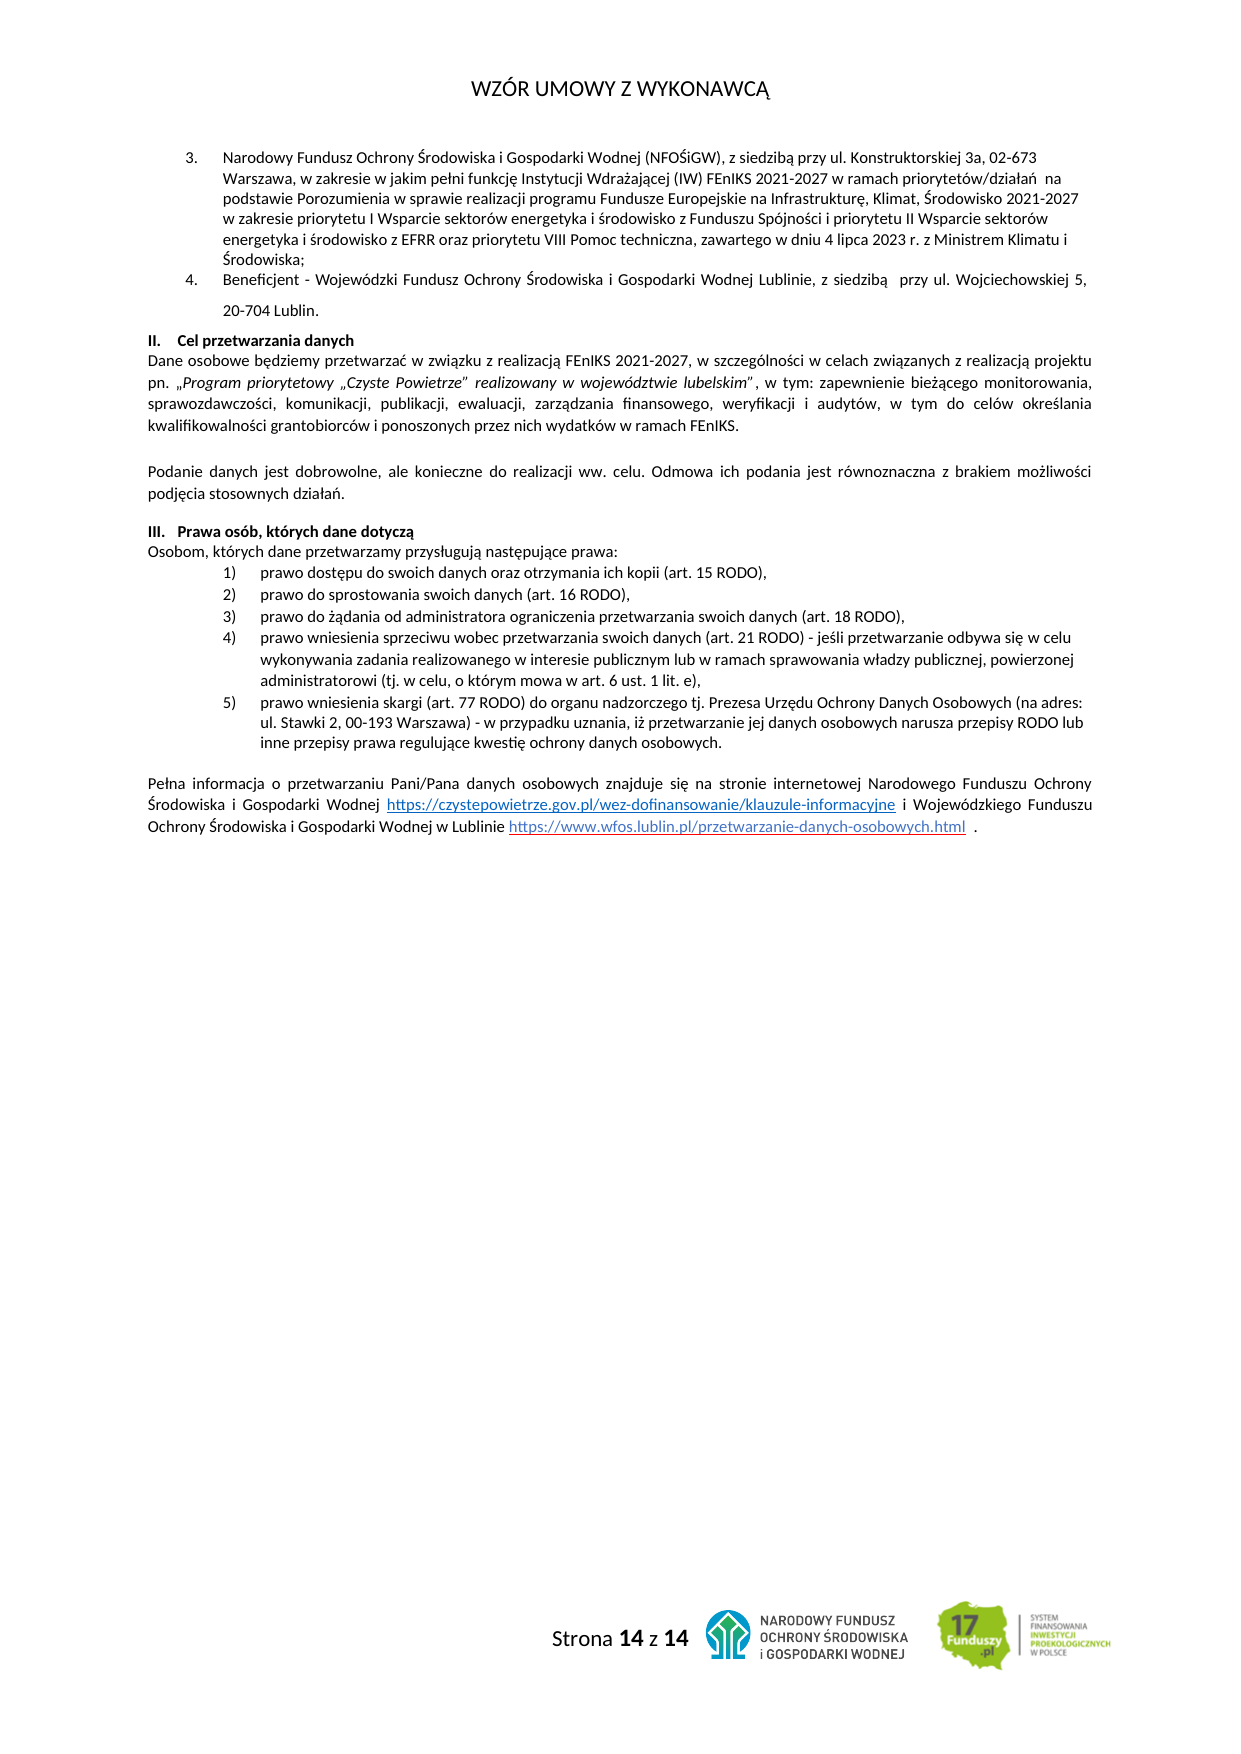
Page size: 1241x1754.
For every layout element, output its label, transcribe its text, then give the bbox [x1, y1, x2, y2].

text Osobom, których dane przetwarzamy przysługują następujące prawa: [148, 541, 1093, 562]
list prawo do sprostowania swoich danych (art. 16 RODO), [223, 585, 1093, 605]
list prawo wniesienia skargi (art. 77 RODO) do organu nadzorczego tj. Prezesa Urzędu Ochrony Danych Osobowych (na adres: ul. Stawki 2, 00-193 Warszawa) - w przypadku uznania, iż przetwarzanie jej danych osobowych narusza przepisy RODO lub inne przepisy prawa regulujące kwestię ochrony danych osobowych. [223, 692, 1093, 753]
list prawo dostępu do swoich danych oraz otrzymania ich kopii (art. 15 RODO), [223, 563, 1093, 583]
text Dane osobowe będziemy przetwarzać w związku z realizacją FEnIKS 2021-2027, w szczególności w celach związanych z realizacją projektu pn. „Program priorytetowy „Czyste Powietrze” realizowany w województwie lubelskim”, w tym: zapewnienie bieżącego monitorowania, sprawozdawczości, komunikacji, publikacji, ewaluacji, zarządzania finansowego, weryfikacji i audytów, w tym do celów określania kwalifikowalności grantobiorców i ponoszonych przez nich wydatków w ramach FEnIKS. [148, 351, 1093, 435]
list prawo wniesienia sprzeciwu wobec przetwarzania swoich danych (art. 21 RODO) - jeśli przetwarzanie odbywa się w celu wykonywania zadania realizowanego w interesie publicznym lub w ramach sprawowania władzy publicznej, powierzonej administratorowi (tj. w celu, o którym mowa w art. 6 ust. 1 lit. e), [223, 628, 1093, 691]
list Cel przetwarzania danych [148, 330, 1093, 351]
list Beneficjent - Wojewódzki Fundusz Ochrony Środowiska i Gospodarki Wodnej Lublinie, z siedzibą przy ul. Wojciechowskiej 5, 20-704 Lublin. [185, 269, 1093, 320]
text Pełna informacja o przetwarzaniu Pani/Pana danych osobowych znajduje się na stronie internetowej Narodowego Funduszu Ochrony Środowiska i Gospodarki Wodnej https://czystepowietrze.gov.pl/wez-dofinansowanie/klauzule-informacyjne i Wojewódzkiego Funduszu Ochrony Środowiska i Gospodarki Wodnej w Lublinie https://www.wfos.lublin.pl/przetwarzanie-danych-osobowych.html . [148, 773, 1093, 836]
list prawo do żądania od administratora ograniczenia przetwarzania swoich danych (art. 18 RODO), [223, 606, 1093, 626]
list Narodowy Fundusz Ochrony Środowiska i Gospodarki Wodnej (NFOŚiGW), z siedzibą przy ul. Konstruktorskiej 3a, 02-673 Warszawa, w zakresie w jakim pełni funkcję Instytucji Wdrażającej (IW) FEnIKS 2021-2027 w ramach priorytetów/działań na podstawie Porozumienia w sprawie realizacji programu Fundusze Europejskie na Infrastrukturę, Klimat, Środowisko 2021-2027 w zakresie priorytetu I Wsparcie sektorów energetyka i środowisko z Funduszu Spójności i priorytetu II Wsparcie sektorów energetyka i środowisko z EFRR oraz priorytetu VIII Pomoc techniczna, zawartego w dniu 4 lipca 2023 r. z Ministrem Klimatu i Środowiska; [185, 148, 1093, 269]
picture [672, 1599, 1111, 1673]
text Podanie danych jest dobrowolne, ale konieczne do realizacji ww. celu. Odmowa ich podania jest równoznaczna z brakiem możliwości podjęcia stosownych działań. [148, 461, 1093, 503]
list Prawa osób, których dane dotyczą [148, 521, 1093, 541]
